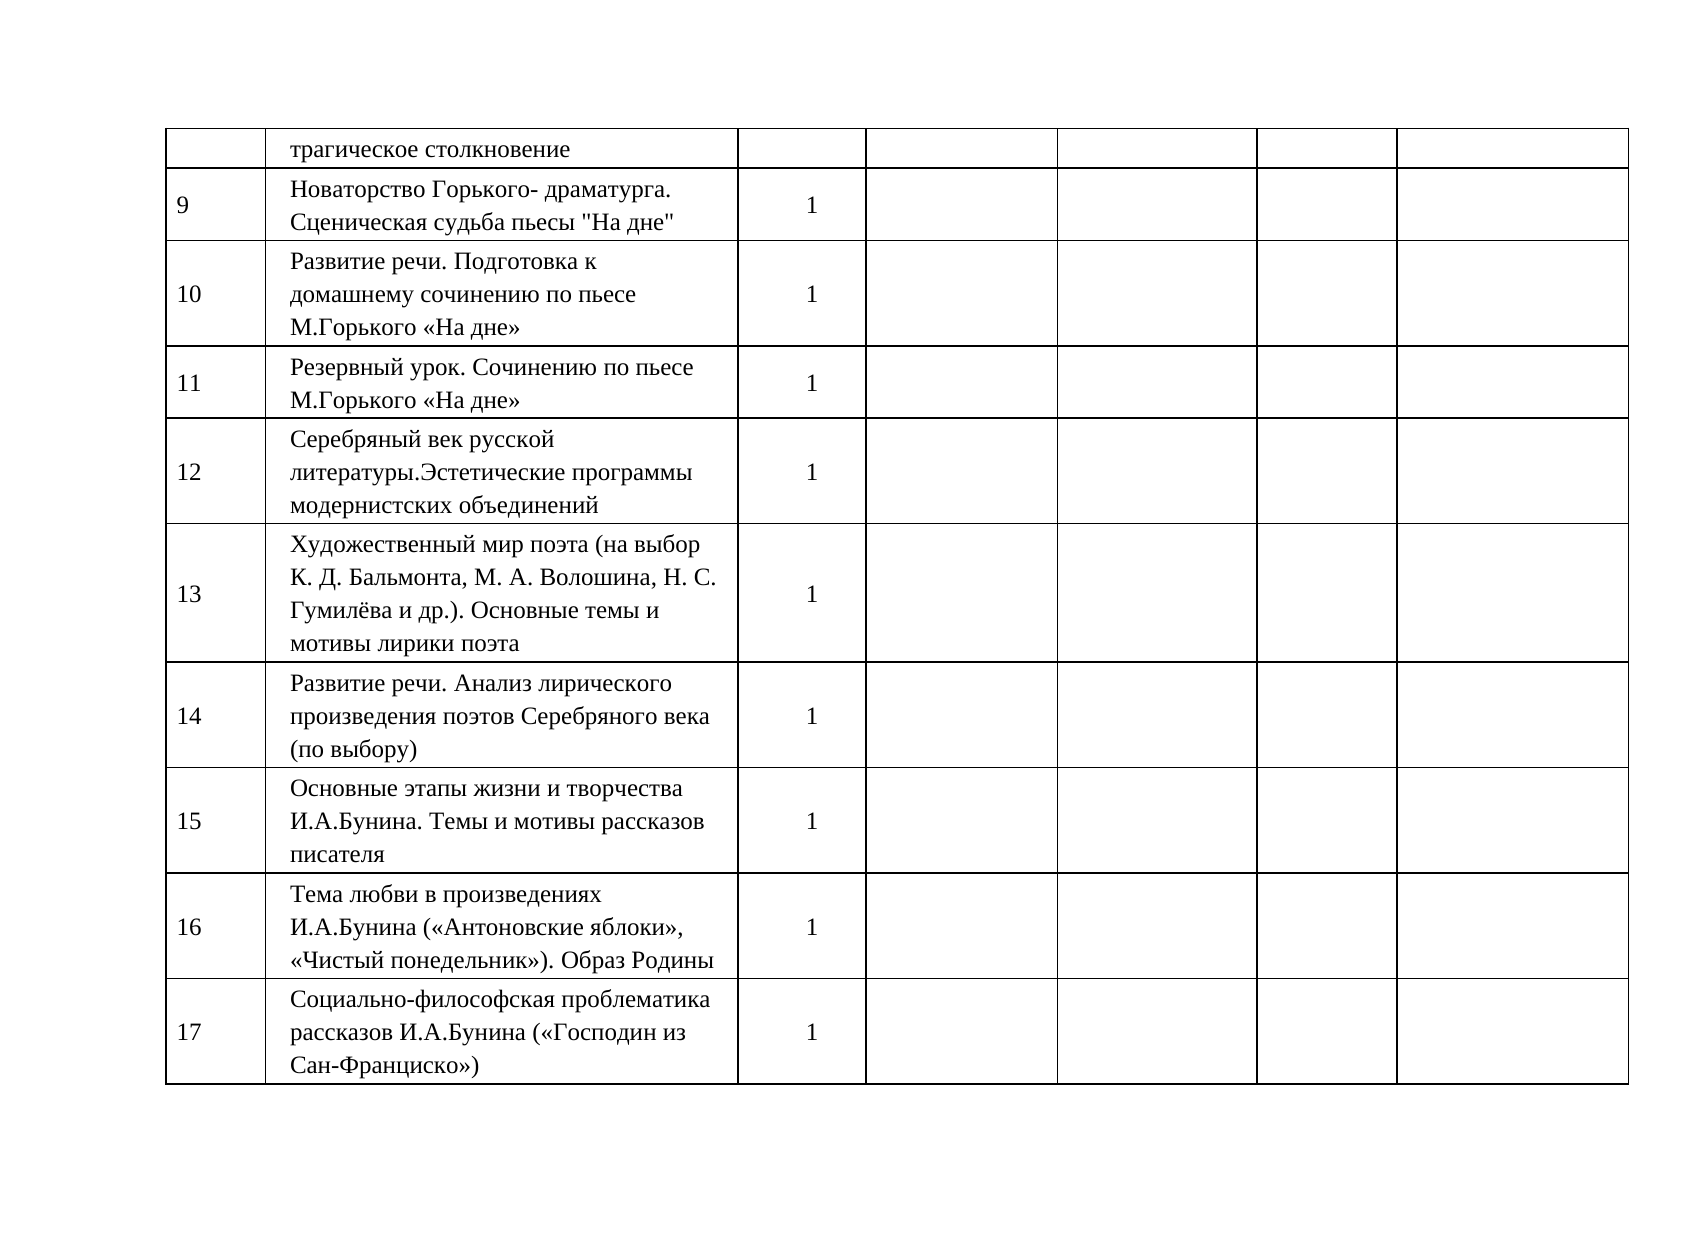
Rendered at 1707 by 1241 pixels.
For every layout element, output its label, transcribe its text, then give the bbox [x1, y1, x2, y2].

table_cell 16 [167, 874, 265, 977]
table_cell 10 [167, 241, 265, 345]
table_cell Художественный мир поэта (на выбор К. Д. Бальмонта, М. А. Волошина, Н. С. Гумилёва и др.). Основные темы и мотивы лирики поэта [266, 524, 737, 661]
table_cell [867, 169, 1057, 239]
table_cell [1398, 874, 1628, 977]
table_cell 9 [167, 169, 265, 239]
table_cell [1058, 979, 1256, 1083]
table_cell [1398, 129, 1628, 167]
table_cell Основные этапы жизни и творчества И.А.Бунина. Темы и мотивы рассказов писателя [266, 768, 737, 872]
table_cell [1258, 129, 1396, 167]
table_cell 17 [167, 979, 265, 1083]
table_cell [867, 524, 1057, 661]
table_cell [1258, 241, 1396, 345]
table_cell 1 [739, 169, 865, 239]
table_cell 1 [739, 663, 865, 767]
table_cell [1398, 979, 1628, 1083]
table_cell [1058, 129, 1256, 167]
table_cell 11 [167, 347, 265, 417]
table_cell 1 [739, 979, 865, 1083]
table_cell 8 [167, 129, 265, 167]
table_cell 1 [739, 347, 865, 417]
table_cell [1258, 874, 1396, 977]
table_cell [867, 129, 1057, 167]
table_cell [1258, 524, 1396, 661]
table_cell Развитие речи. Анализ лирического произведения поэтов Серебряного века (по выбору) [266, 663, 737, 767]
table_cell [1398, 419, 1628, 523]
table_cell [867, 663, 1057, 767]
table_cell [1258, 979, 1396, 1083]
table_cell [1058, 419, 1256, 523]
table_cell [1398, 768, 1628, 872]
table_cell 13 [167, 524, 265, 661]
table_cell [1398, 169, 1628, 239]
table_cell [1258, 663, 1396, 767]
table_cell Тема любви в произведениях И.А.Бунина («Антоновские яблоки», «Чистый понедельник»). Образ Родины [266, 874, 737, 977]
table_cell [1058, 874, 1256, 977]
table_cell 14 [167, 663, 265, 767]
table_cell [266, 129, 737, 167]
table_cell [1058, 524, 1256, 661]
table_cell [1058, 347, 1256, 417]
table_cell [1258, 347, 1396, 417]
table_cell 1 [739, 419, 865, 523]
table_cell [1258, 768, 1396, 872]
table_cell Резервный урок. Сочинению по пьесе М.Горького «На дне» [266, 347, 737, 417]
table_cell [1398, 524, 1628, 661]
table_cell [1398, 241, 1628, 345]
table_cell [1398, 347, 1628, 417]
table_cell [1058, 169, 1256, 239]
table_cell [1258, 419, 1396, 523]
table_cell Новаторство Горького- драматурга. Сценическая судьба пьесы "На дне" [266, 169, 737, 239]
table_cell [867, 419, 1057, 523]
table_cell 1 [739, 768, 865, 872]
table_cell 1 [739, 874, 865, 977]
table_cell 1 [739, 524, 865, 661]
table_cell [1058, 768, 1256, 872]
table_cell [867, 979, 1057, 1083]
table_cell [867, 768, 1057, 872]
table_cell [867, 241, 1057, 345]
table_cell [1058, 663, 1256, 767]
table_cell [1398, 663, 1628, 767]
table_cell [867, 347, 1057, 417]
table_cell Социально-философская проблематика рассказов И.А.Бунина («Господин из Сан-Франциско») [266, 979, 737, 1083]
table_cell 1 [739, 241, 865, 345]
table_cell [1058, 241, 1256, 345]
table_cell [1258, 169, 1396, 239]
table_cell [867, 874, 1057, 977]
table_cell Серебряный век русской литературы.Эстетические программы модернистских объединений [266, 419, 737, 523]
table_cell 12 [167, 419, 265, 523]
table_cell 1 [739, 129, 865, 167]
table_cell 15 [167, 768, 265, 872]
table_cell Развитие речи. Подготовка к домашнему сочинению по пьесе М.Горького «На дне» [266, 241, 737, 345]
